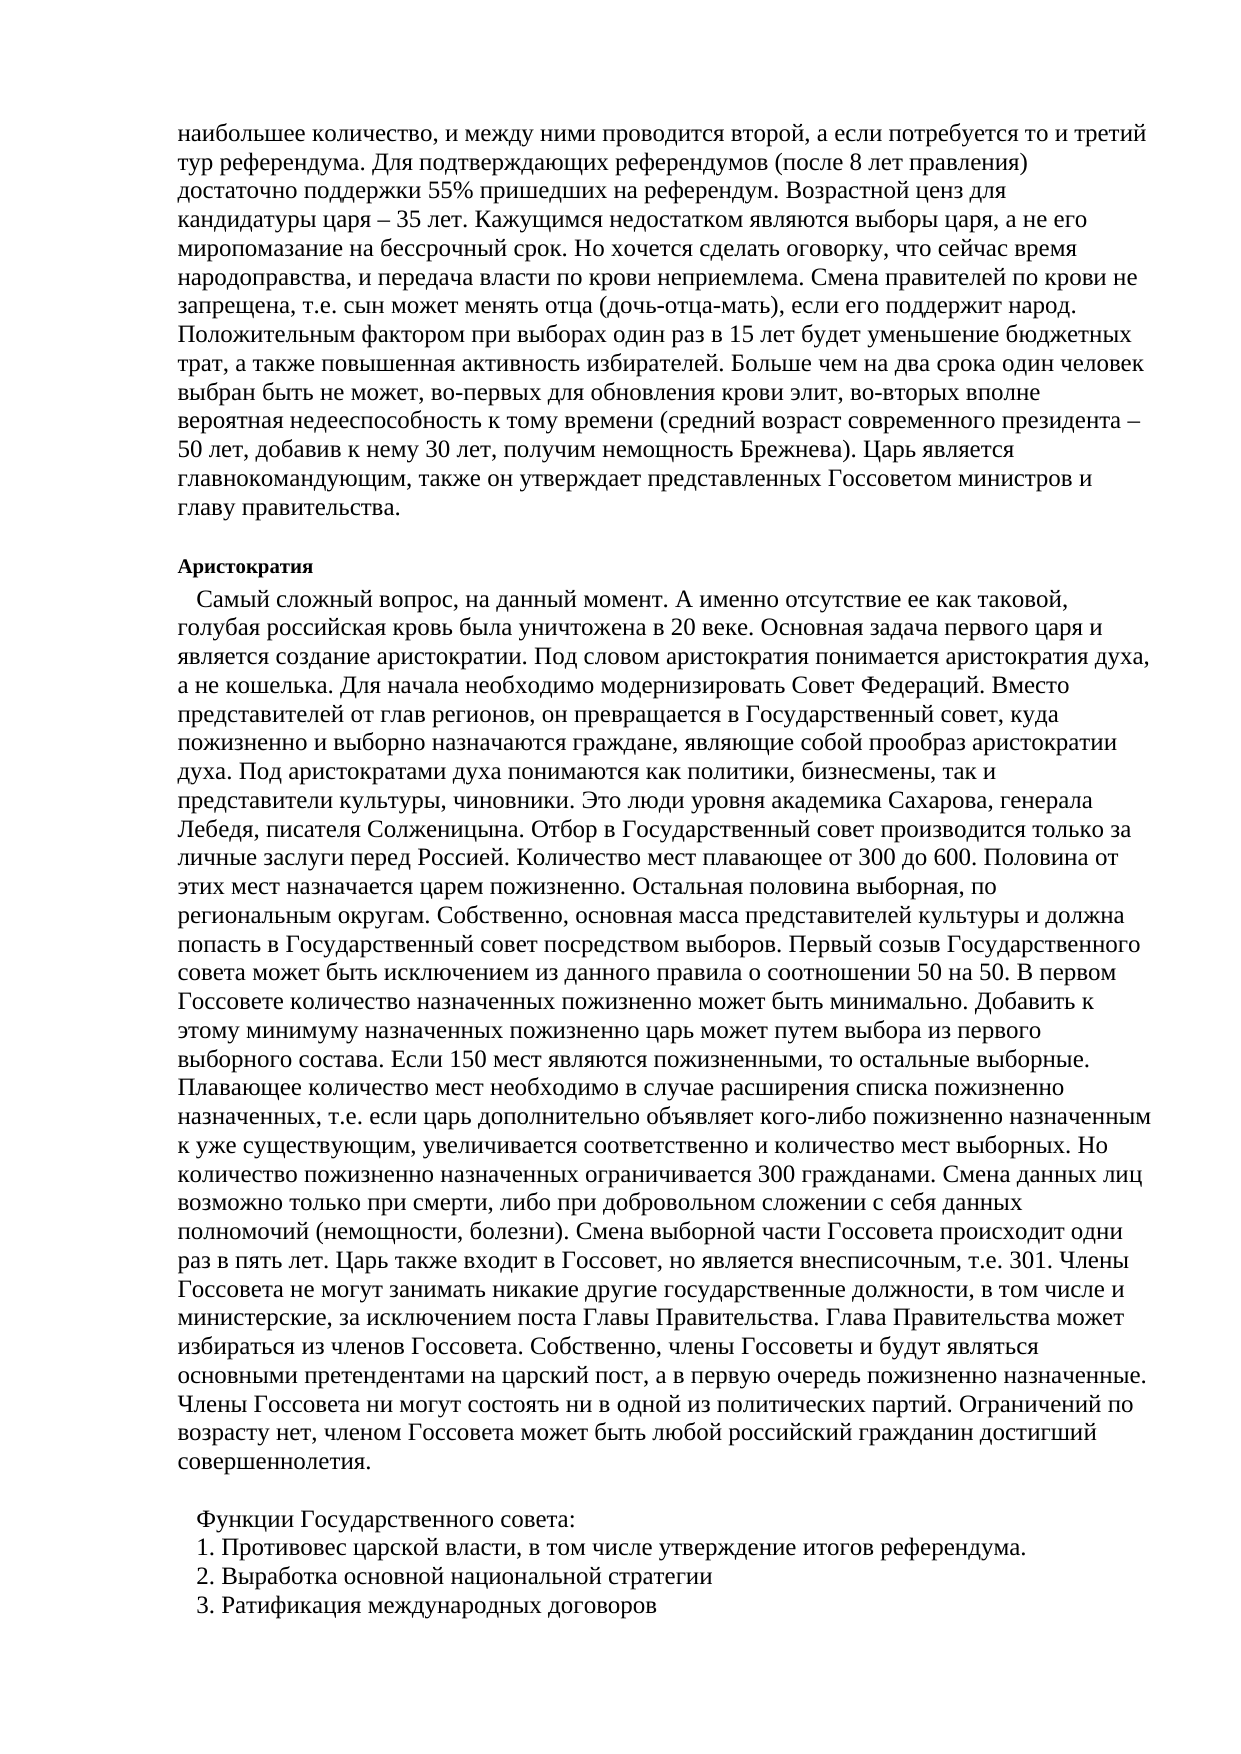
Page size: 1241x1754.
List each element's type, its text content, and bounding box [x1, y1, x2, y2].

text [177, 584, 1152, 1619]
subtitle Аристократия [177, 554, 1152, 578]
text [177, 118, 1152, 549]
